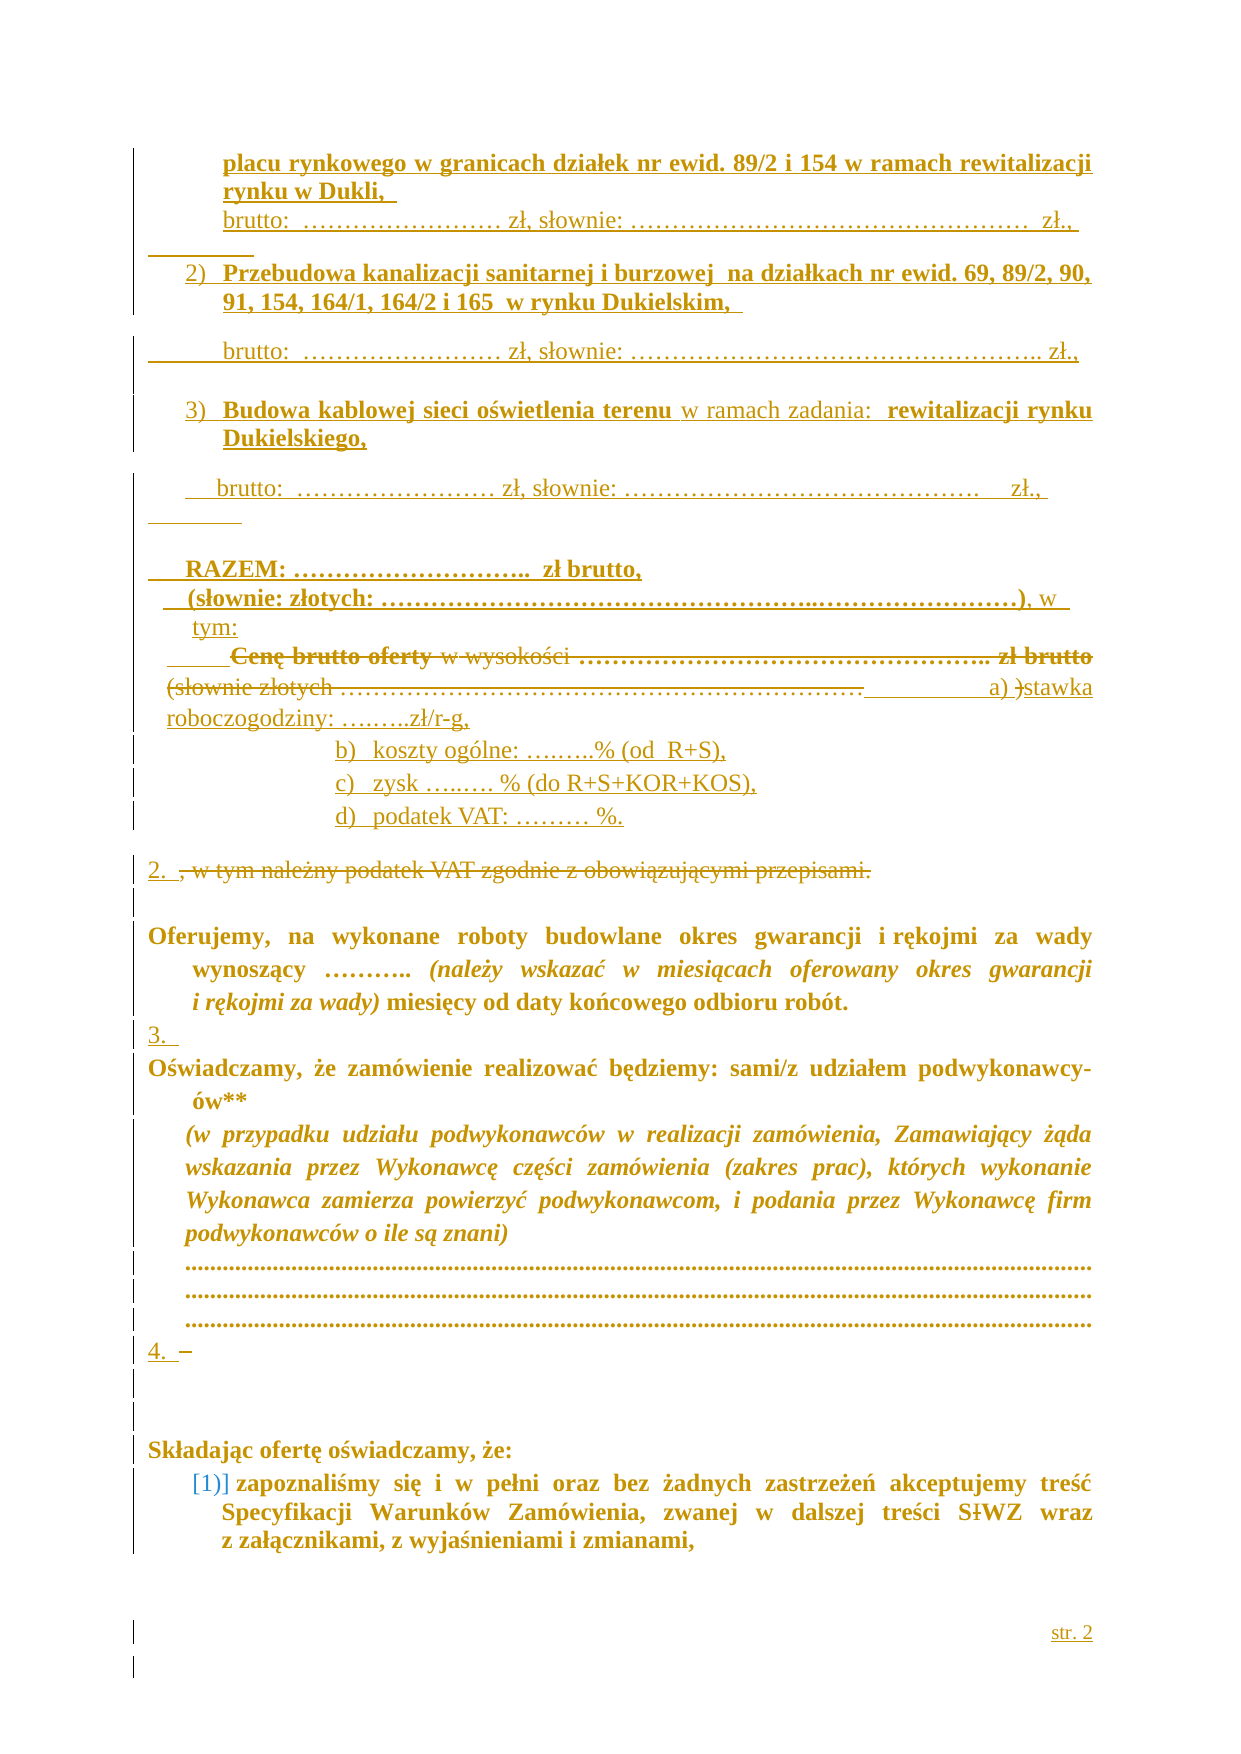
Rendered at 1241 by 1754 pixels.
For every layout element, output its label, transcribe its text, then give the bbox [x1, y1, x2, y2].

list Oferujemy, na wykonane roboty budowlane okres gwarancji i rękojmi za wady wynoszący ……….. (należy wskazać w miesiącach oferowany okres gwarancji i rękojmi za wady) miesięcy od daty końcowego odbioru robót. [148, 921, 1093, 1016]
list Składając ofertę oświadczamy, że: [148, 1435, 1093, 1463]
list Oświadczamy, że zamówienie realizować będziemy: sami/z udziałem podwykonawcy-ów** [148, 1053, 1093, 1115]
text (w przypadku udziału podwykonawców w realizacji zamówienia, Zamawiający żąda wskazania przez Wykonawcę części zamówienia (zakres prac), których wykonanie Wykonawca zamierza powierzyć podwykonawcom, i podania przez Wykonawcę firm podwykonawców o ile są znani) [185, 1119, 1093, 1247]
list zapoznaliśmy się i w pełni oraz bez żadnych zastrzeżeń akceptujemy treść Specyfikacji Warunków Zamówienia, zwanej w dalszej treści SWZ wraz z załącznikami, z wyjaśnieniami i zmianami, [192, 1468, 1093, 1554]
